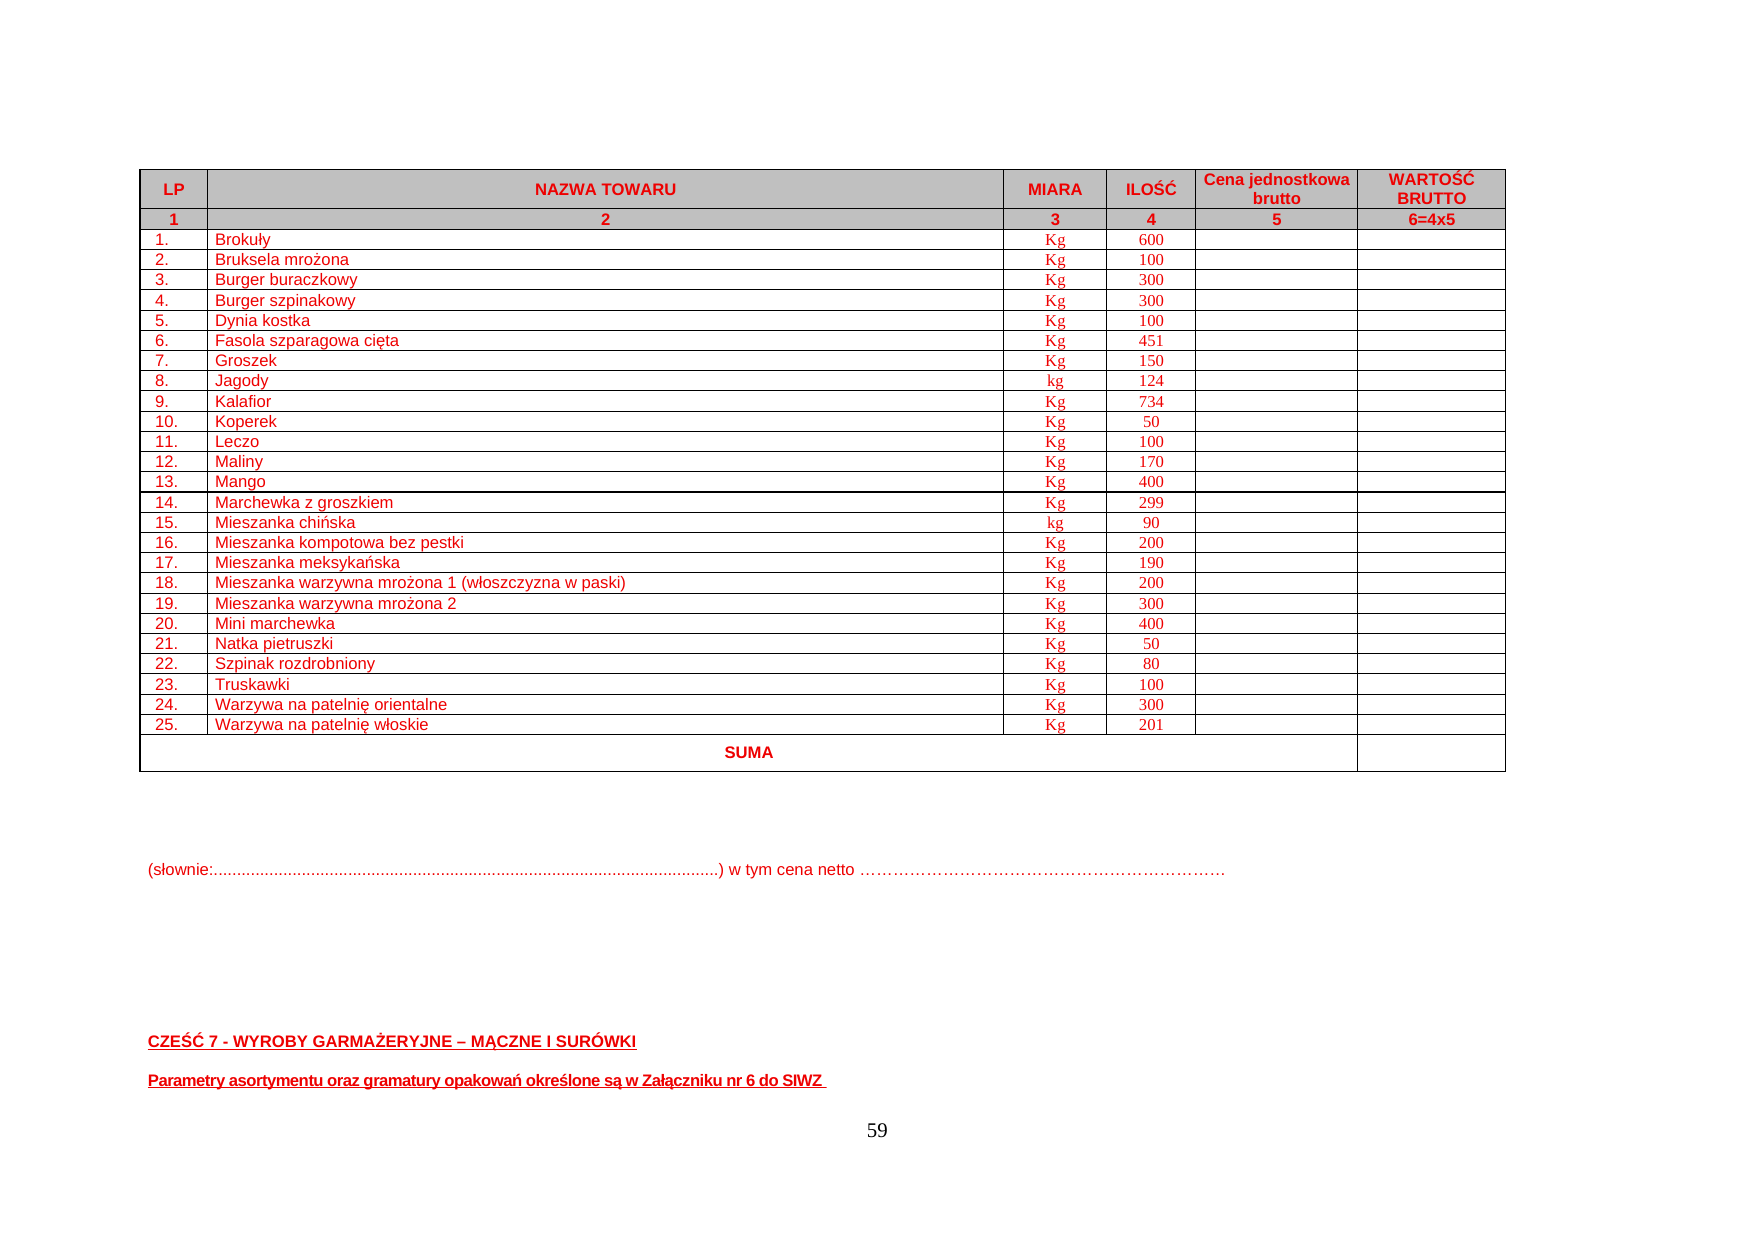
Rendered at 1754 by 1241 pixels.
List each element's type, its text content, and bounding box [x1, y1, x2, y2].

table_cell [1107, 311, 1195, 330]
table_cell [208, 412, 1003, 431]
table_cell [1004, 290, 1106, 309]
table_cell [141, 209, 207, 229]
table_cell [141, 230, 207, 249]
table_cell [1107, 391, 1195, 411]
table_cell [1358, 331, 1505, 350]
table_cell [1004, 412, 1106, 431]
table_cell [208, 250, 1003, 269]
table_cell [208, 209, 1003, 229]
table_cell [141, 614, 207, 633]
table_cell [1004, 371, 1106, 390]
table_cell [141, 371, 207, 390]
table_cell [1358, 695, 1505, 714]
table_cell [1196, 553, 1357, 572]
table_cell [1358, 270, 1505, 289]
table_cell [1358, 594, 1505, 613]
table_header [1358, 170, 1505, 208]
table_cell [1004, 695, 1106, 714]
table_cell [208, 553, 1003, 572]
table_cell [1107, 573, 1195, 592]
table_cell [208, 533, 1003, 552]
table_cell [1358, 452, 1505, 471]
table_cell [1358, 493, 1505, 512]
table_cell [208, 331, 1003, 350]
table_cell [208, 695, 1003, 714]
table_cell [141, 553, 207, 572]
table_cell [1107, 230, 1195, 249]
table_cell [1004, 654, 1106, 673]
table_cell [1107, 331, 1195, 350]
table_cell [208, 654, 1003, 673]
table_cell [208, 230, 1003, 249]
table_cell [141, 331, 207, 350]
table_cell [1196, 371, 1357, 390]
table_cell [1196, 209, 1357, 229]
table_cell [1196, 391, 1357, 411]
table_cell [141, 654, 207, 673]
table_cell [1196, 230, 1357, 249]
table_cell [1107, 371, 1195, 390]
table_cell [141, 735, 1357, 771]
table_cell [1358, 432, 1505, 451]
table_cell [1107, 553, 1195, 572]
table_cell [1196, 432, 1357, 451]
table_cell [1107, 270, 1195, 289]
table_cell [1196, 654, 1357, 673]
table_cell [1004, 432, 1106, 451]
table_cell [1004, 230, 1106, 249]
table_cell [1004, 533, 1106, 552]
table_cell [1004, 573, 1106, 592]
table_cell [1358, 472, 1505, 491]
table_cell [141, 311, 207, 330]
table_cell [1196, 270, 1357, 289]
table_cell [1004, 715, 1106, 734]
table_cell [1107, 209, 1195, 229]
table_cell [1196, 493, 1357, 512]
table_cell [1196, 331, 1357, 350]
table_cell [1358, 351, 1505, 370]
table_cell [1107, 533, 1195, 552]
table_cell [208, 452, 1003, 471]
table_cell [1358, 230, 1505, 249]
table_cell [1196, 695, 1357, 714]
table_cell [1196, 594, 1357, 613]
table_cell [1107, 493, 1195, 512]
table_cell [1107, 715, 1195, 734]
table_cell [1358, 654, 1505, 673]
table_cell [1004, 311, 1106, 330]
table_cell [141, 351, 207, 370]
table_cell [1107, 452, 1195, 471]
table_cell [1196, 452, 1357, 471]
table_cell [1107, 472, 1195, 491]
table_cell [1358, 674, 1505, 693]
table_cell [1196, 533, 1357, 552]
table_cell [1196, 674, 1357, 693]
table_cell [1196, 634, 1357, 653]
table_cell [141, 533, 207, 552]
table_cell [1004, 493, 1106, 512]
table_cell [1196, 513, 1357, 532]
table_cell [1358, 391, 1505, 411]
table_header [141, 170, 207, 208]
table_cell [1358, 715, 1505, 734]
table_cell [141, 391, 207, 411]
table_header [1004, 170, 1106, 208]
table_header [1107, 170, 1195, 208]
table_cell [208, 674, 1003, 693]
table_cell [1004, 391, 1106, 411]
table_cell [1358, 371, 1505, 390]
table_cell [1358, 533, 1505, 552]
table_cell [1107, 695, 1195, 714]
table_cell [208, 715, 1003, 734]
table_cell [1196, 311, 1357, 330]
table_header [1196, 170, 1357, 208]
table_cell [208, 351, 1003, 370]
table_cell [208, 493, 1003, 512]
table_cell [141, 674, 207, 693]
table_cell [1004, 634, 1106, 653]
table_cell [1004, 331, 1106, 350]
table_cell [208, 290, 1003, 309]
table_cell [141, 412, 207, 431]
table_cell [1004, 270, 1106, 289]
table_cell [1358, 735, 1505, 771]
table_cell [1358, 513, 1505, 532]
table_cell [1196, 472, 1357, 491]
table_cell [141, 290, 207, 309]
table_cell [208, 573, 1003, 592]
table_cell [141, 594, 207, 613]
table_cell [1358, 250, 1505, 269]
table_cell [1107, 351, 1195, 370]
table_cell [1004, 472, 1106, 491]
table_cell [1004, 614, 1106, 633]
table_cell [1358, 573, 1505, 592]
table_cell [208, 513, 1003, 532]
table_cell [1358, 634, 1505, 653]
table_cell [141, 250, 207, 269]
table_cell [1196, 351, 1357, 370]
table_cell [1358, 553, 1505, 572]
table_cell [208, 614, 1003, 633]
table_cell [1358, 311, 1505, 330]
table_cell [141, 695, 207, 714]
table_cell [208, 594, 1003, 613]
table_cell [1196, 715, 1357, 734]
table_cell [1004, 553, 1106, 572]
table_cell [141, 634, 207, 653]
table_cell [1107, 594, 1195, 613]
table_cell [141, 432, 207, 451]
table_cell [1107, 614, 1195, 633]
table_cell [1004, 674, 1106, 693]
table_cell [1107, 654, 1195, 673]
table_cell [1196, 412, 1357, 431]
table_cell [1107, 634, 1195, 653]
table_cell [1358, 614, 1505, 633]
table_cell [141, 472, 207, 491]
text CZEŚĆ 7 - WYROBY GARMAŻERYJNE – MĄCZNE I SURÓWKI [148, 1032, 1606, 1051]
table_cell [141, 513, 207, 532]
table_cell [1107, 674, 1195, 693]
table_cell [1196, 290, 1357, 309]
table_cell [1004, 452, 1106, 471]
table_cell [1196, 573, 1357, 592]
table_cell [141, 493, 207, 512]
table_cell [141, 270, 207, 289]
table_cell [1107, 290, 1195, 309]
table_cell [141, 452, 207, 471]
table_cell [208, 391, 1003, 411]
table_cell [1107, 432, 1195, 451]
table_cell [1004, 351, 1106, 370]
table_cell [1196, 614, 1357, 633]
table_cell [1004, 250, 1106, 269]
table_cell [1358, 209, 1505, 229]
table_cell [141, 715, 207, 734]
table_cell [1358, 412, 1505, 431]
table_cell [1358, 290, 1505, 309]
text Parametry asortymentu oraz gramatury opakowań określone są w Załączniku nr 6 do SIWZ [148, 1071, 1606, 1090]
text (słownie:.............................................................................................................) w tym cena netto ………………………………………………………… [148, 860, 1606, 879]
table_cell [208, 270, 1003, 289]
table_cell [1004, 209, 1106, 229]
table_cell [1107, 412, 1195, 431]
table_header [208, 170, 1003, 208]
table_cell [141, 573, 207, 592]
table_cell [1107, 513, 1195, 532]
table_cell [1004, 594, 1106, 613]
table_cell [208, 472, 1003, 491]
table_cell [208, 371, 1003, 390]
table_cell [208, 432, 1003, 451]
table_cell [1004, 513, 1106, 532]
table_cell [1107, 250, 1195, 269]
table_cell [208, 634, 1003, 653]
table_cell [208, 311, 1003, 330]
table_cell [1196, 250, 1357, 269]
